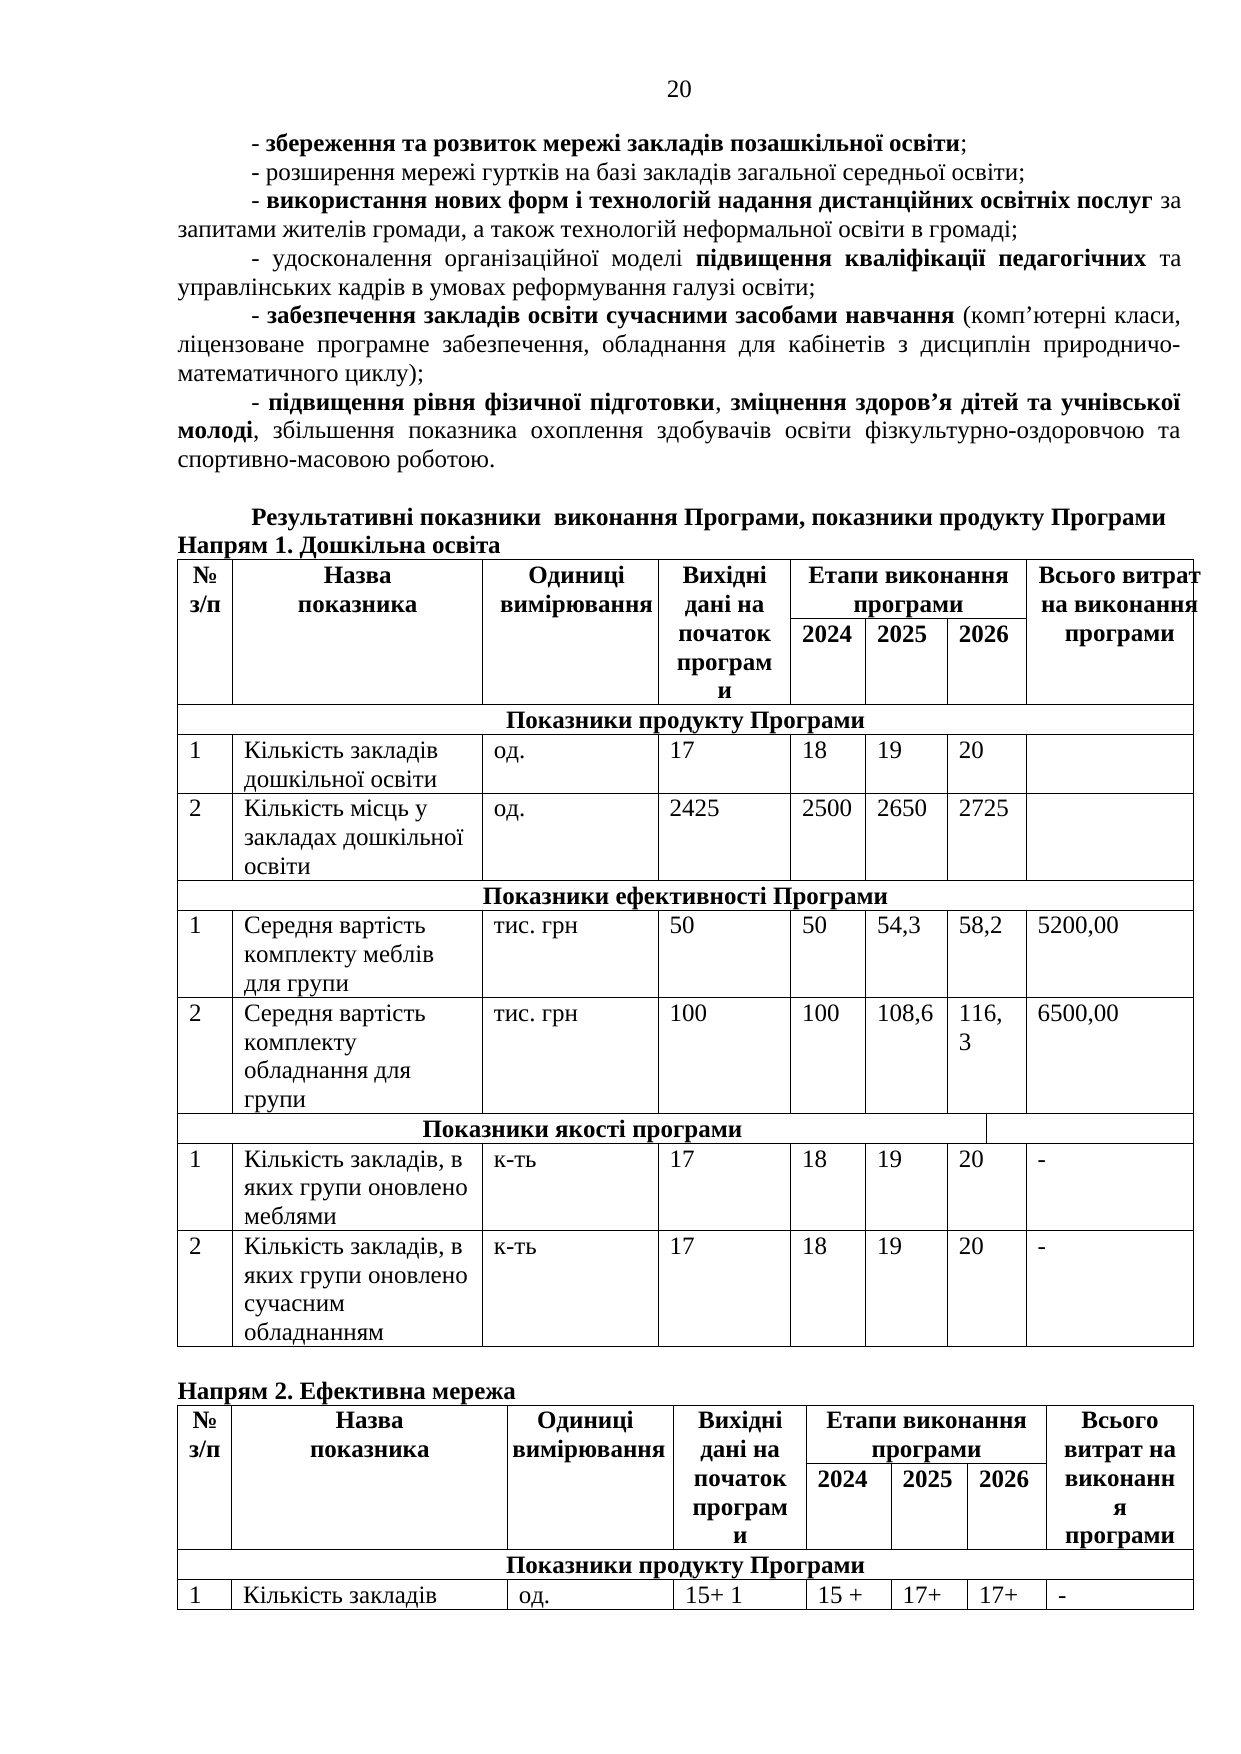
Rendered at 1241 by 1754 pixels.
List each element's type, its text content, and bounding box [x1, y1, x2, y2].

table_cell 2 [178, 1231, 232, 1346]
table_cell Показники ефективності Програми [178, 881, 1193, 909]
table_cell 2650 [866, 794, 947, 880]
text Напрям 1. Дошкільна освіта [177, 531, 1181, 559]
table_cell [1027, 794, 1193, 880]
table_header № з/п [178, 560, 232, 704]
text - забезпечення закладів освіти сучасними засобами навчання (комп’ютерні класи, ліцензоване програмне забезпечення, обладнання для кабінетів з дисциплін природничо-математичного циклу); [177, 301, 1181, 387]
table_cell 17 [659, 735, 790, 792]
table_cell 2025 [866, 619, 947, 704]
table_cell - [1027, 1144, 1193, 1230]
table_cell од. [508, 1580, 673, 1609]
table_cell 5200,00 [1027, 911, 1193, 997]
table_cell 50 [659, 911, 790, 997]
table_header № з/п [178, 1406, 231, 1549]
table_cell - [1027, 1231, 1193, 1346]
table_cell к-ть [483, 1144, 658, 1230]
table_cell [987, 1114, 1193, 1143]
table_cell 20 [948, 1144, 1026, 1230]
text - розширення мережі гуртків на базі закладів загальної середньої освіти; [177, 157, 1181, 186]
text - використання нових форм і технологій надання дистанційних освітніх послуг за запитами жителів громади, а також технологій неформальної освіти в громаді; [177, 186, 1181, 243]
table_cell Кількість закладів дошкільної освіти [233, 735, 482, 792]
table_cell 1 [178, 735, 232, 792]
table_cell Кількість закладів, в яких групи оновлено меблями [233, 1144, 482, 1230]
table_cell Середня вартість комплекту меблів для групи [233, 911, 482, 997]
table_header Вихідні дані на початок програми [674, 1406, 806, 1549]
table_cell 18 [791, 735, 865, 792]
table_cell 2024 [791, 619, 865, 704]
text Напрям 2. Ефективна мережа [177, 1376, 1181, 1404]
table_cell од. [483, 794, 658, 880]
table_cell 116,3 [948, 998, 1026, 1113]
table_cell 15+ 1 філія [674, 1580, 806, 1609]
table_header Одиниці вимірювання [483, 560, 658, 704]
table_cell 54,3 [866, 911, 947, 997]
table_cell 2026 [968, 1464, 1046, 1549]
table_header Вихідні дані на початок програми [659, 560, 790, 704]
table_header Всього витрат на виконання програми [1027, 560, 1193, 704]
table_cell 1 [178, 911, 232, 997]
table_cell 20 [948, 1231, 1026, 1346]
table_cell Кількість закладів, в яких групи оновлено сучасним обладнанням [233, 1231, 482, 1346]
table_cell 19 [866, 1231, 947, 1346]
table_cell тис. грн [483, 998, 658, 1113]
table_cell Кількість місць у закладах дошкільної освіти [233, 794, 482, 880]
text - збереження та розвиток мережі закладів позашкільної освіти; [177, 128, 1181, 157]
table_cell 17 [659, 1144, 790, 1230]
table_cell Показники продукту Програми [178, 705, 1193, 734]
table_cell 18 [791, 1144, 865, 1230]
table_cell 2026 [948, 619, 1026, 704]
table_cell 2025 [892, 1464, 967, 1549]
table_cell 18 [791, 1231, 865, 1346]
table_cell 100 [659, 998, 790, 1113]
table_cell 19 [866, 735, 947, 792]
table_cell Показники продукту Програми [178, 1550, 1193, 1579]
table_cell 108,6 [866, 998, 947, 1113]
table_cell к-ть [483, 1231, 658, 1346]
table_cell 2725 [948, 794, 1026, 880]
table_cell [1027, 735, 1193, 792]
text - удосконалення організаційної моделі підвищення кваліфікації педагогічних та управлінських кадрів в умовах реформування галузі освіти; [177, 243, 1181, 301]
table_cell 58,2 [948, 911, 1026, 997]
table_cell 50 [791, 911, 865, 997]
table_header Всього витрат на виконання програми [1047, 1406, 1193, 1549]
table_cell Середня вартість комплекту обладнання для групи [233, 998, 482, 1113]
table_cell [232, 1580, 507, 1609]
table_cell Показники якості програми [178, 1114, 986, 1143]
table_cell - [1047, 1580, 1193, 1609]
table_cell 2 [178, 794, 232, 880]
table_header Одиниці вимірювання [508, 1406, 673, 1549]
table_header Етапи виконання програми [791, 560, 1026, 618]
text Результативні показники виконання Програми, показники продукту Програми [177, 502, 1181, 531]
text - підвищення рівня фізичної підготовки, зміцнення здоров’я дітей та учнівської молоді, збільшення показника охоплення здобувачів освіти фізкультурно-оздоровчою та спортивно-масовою роботою. [177, 387, 1181, 473]
table_header Назва показника [233, 560, 482, 704]
table_cell 2425 [659, 794, 790, 880]
table_cell 15 + 1 філія [807, 1580, 891, 1609]
table_cell 20 [948, 735, 1026, 792]
table_cell тис. грн [483, 911, 658, 997]
table_cell 1 [178, 1580, 231, 1609]
table_cell од. [483, 735, 658, 792]
table_cell 2024 [807, 1464, 891, 1549]
table_cell 17+ 1 філія [892, 1580, 967, 1609]
table_header Етапи виконання програми [807, 1406, 1046, 1463]
table_cell 2500 [791, 794, 865, 880]
table_cell 1 [178, 1144, 232, 1230]
table_cell 17+ 1 філія [968, 1580, 1046, 1609]
table_cell 17 [659, 1231, 790, 1346]
table_cell 100 [791, 998, 865, 1113]
table_cell 2 [178, 998, 232, 1113]
table_cell 6500,00 [1027, 998, 1193, 1113]
table_cell 19 [866, 1144, 947, 1230]
table_header Назва показника [232, 1406, 507, 1549]
